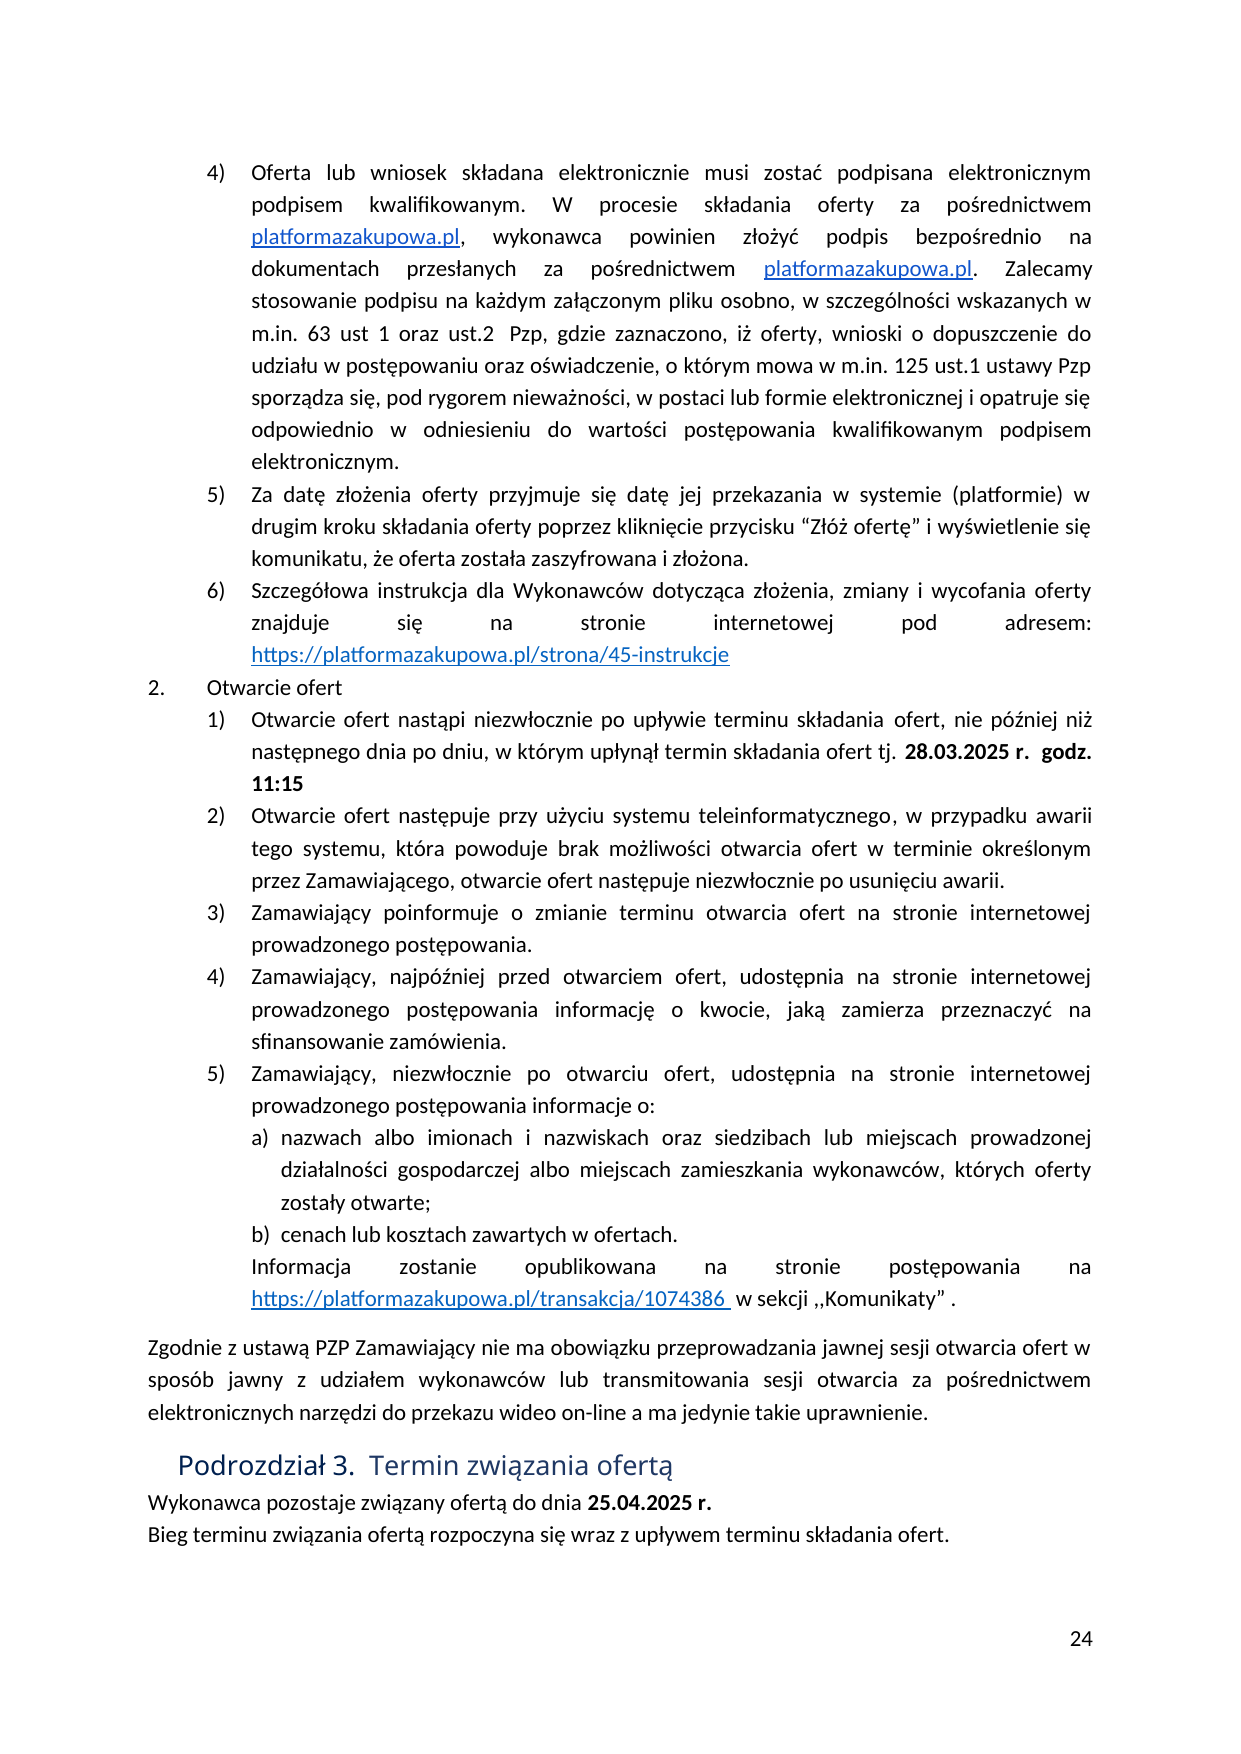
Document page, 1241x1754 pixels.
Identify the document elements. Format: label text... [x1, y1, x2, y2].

text Wykonawca pozostaje związany ofertą do dnia 25.04.2025 r. [148, 1488, 1093, 1516]
list Zamawiający, niezwłocznie po otwarciu ofert, udostępnia na stronie internetowej prowadzonego postępowania informacje o: [207, 1059, 1093, 1119]
list Zamawiający, najpóźniej przed otwarciem ofert, udostępnia na stronie internetowej prowadzonego postępowania informację o kwocie, jaką zamierza przeznaczyć na sfinansowanie zamówienia. [207, 962, 1093, 1055]
subtitle Termin związania ofertą [177, 1446, 1093, 1483]
list Za datę złożenia oferty przyjmuje się datę jej przekazania w systemie (platformie) w drugim kroku składania oferty poprzez kliknięcie przycisku “Złóż ofertę” i wyświetlenie się komunikatu, że oferta została zaszyfrowana i złożona. [207, 480, 1093, 572]
list Oferta lub wniosek składana elektronicznie musi zostać podpisana elektronicznym podpisem kwalifikowanym. W procesie składania oferty za pośrednictwem platformazakupowa.pl, wykonawca powinien złożyć podpis bezpośrednio na dokumentach przesłanych za pośrednictwem platformazakupowa.pl. Zalecamy stosowanie podpisu na każdym załączonym pliku osobno, w szczególności wskazanych w m.in. 63 ust 1 oraz ust.2 Pzp, gdzie zaznaczono, iż oferty, wnioski o dopuszczenie do udziału w postępowaniu oraz oświadczenie, o którym mowa w m.in. 125 ust.1 ustawy Pzp sporządza się, pod rygorem nieważności, w postaci lub formie elektronicznej i opatruje się odpowiednio w odniesieniu do wartości postępowania kwalifikowanym podpisem elektronicznym. [207, 158, 1093, 476]
list Zamawiający poinformuje o zmianie terminu otwarcia ofert na stronie internetowej prowadzonego postępowania. [207, 898, 1093, 958]
list Szczegółowa instrukcja dla Wykonawców dotycząca złożenia, zmiany i wycofania oferty znajduje się na stronie internetowej pod adresem: https://platformazakupowa.pl/strona/45-instrukcje [207, 576, 1093, 669]
text Zgodnie z ustawą PZP Zamawiający nie ma obowiązku przeprowadzania jawnej sesji otwarcia ofert w sposób jawny z udziałem wykonawców lub transmitowania sesji otwarcia za pośrednictwem elektronicznych narzędzi do przekazu wideo on-line a ma jedynie takie uprawnienie. [148, 1333, 1093, 1426]
text Informacja zostanie opublikowana na stronie postępowania na w sekcji ,,Komunikaty” . [251, 1252, 1093, 1312]
list Otwarcie ofert nastąpi niezwłocznie po upływie terminu składania ofert, nie później niż następnego dnia po dniu, w którym upłynął termin składania ofert tj. 28.03.2025 r. godz. 11:15 [207, 705, 1093, 797]
list nazwach albo imionach i nazwiskach oraz siedzibach lub miejscach prowadzonej działalności gospodarczej albo miejscach zamieszkania wykonawców, których oferty zostały otwarte; [251, 1123, 1093, 1216]
list Otwarcie ofert [148, 673, 1093, 701]
text Bieg terminu związania ofertą rozpoczyna się wraz z upływem terminu składania ofert. [148, 1520, 1093, 1548]
list cenach lub kosztach zawartych w ofertach. [251, 1220, 1093, 1248]
list Otwarcie ofert następuje przy użyciu systemu teleinformatycznego, w przypadku awarii tego systemu, która powoduje brak możliwości otwarcia ofert w terminie określonym przez Zamawiającego, otwarcie ofert następuje niezwłocznie po usunięciu awarii. [207, 802, 1093, 894]
